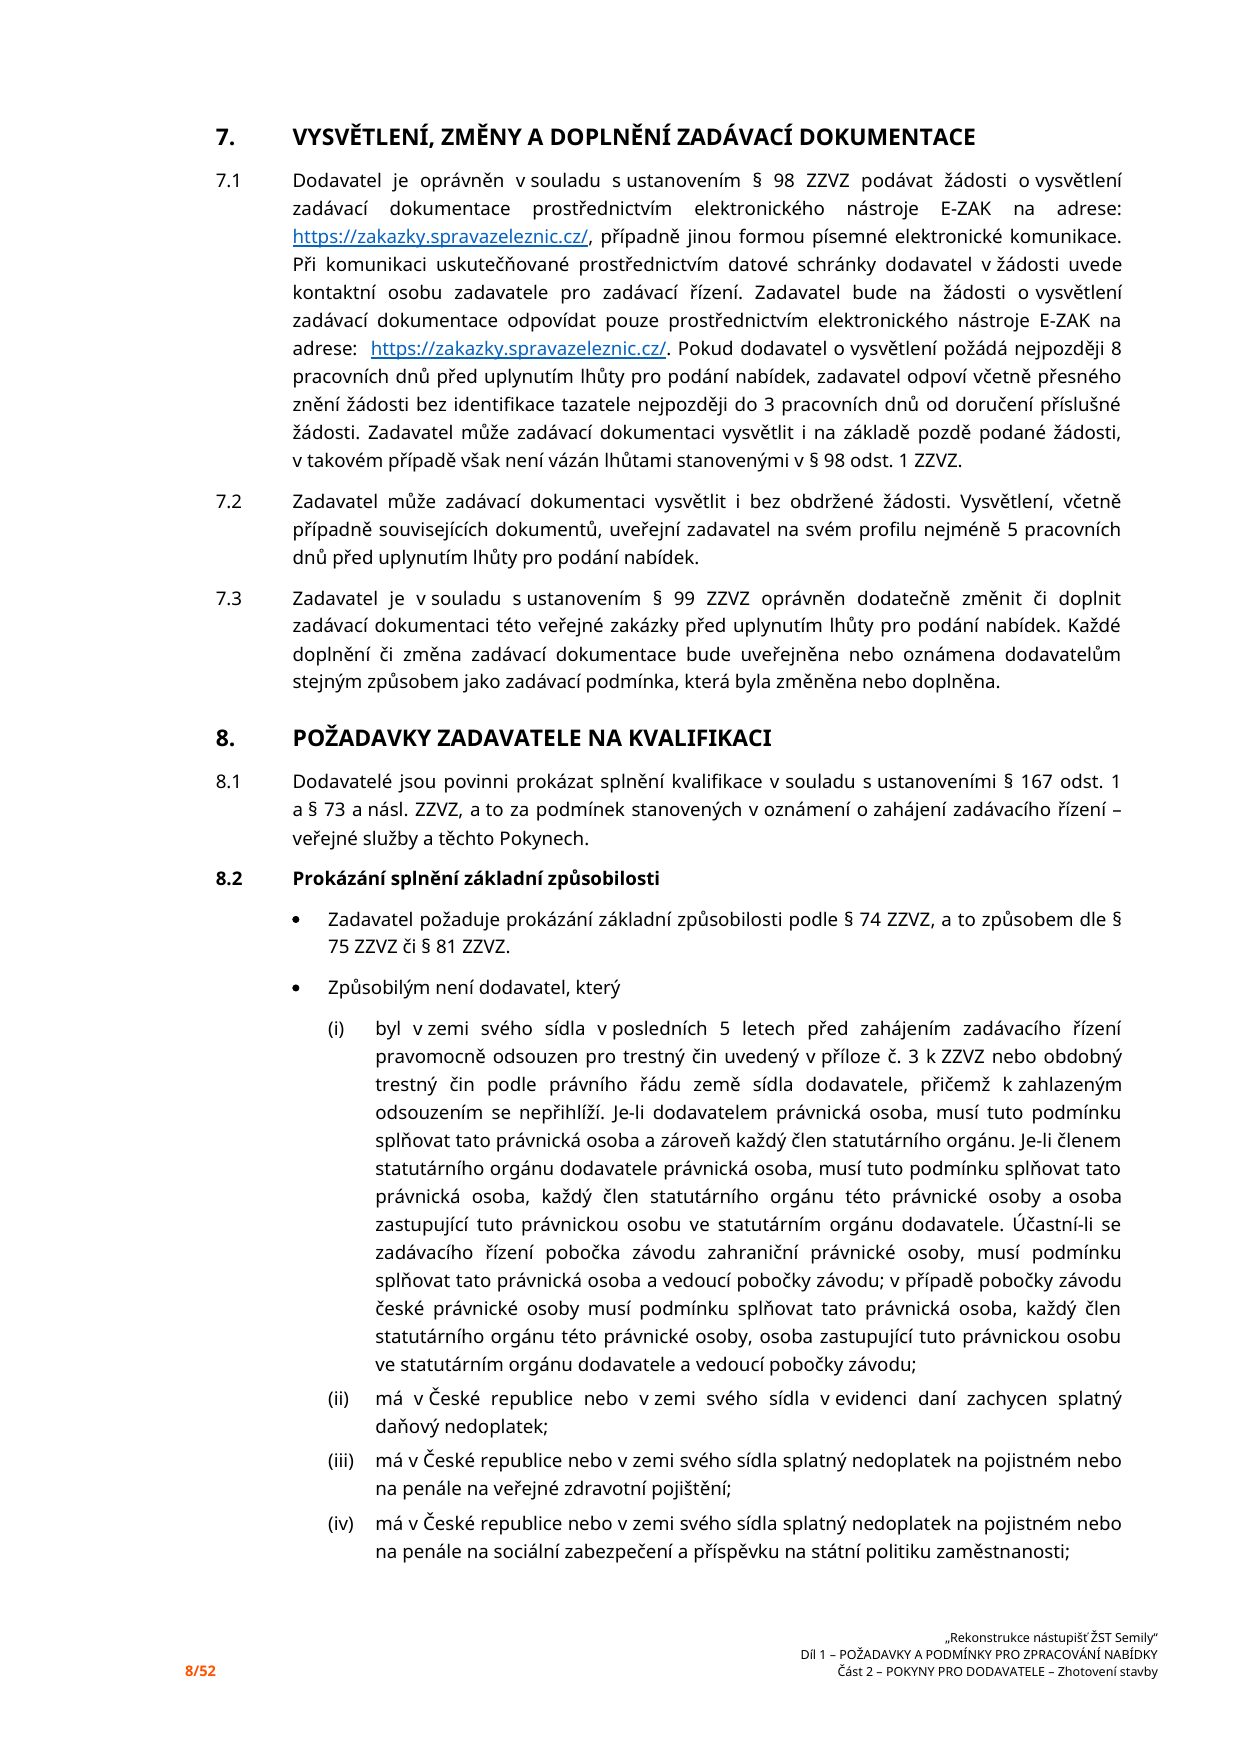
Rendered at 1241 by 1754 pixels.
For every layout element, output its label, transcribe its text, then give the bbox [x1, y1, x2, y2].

text má v České republice nebo v zemi svého sídla splatný nedoplatek na pojistném nebo na penále na sociální zabezpečení a příspěvku na státní politiku zaměstnanosti; [328, 1510, 1122, 1563]
text POŽADAVKY ZADAVATELE NA KVALIFIKACI [216, 722, 1122, 753]
text Zadavatel je v souladu s ustanovením § 99 ZZVZ oprávněn dodatečně změnit či doplnit zadávací dokumentaci této veřejné zakázky před uplynutím lhůty pro podání nabídek. Každé doplnění či změna zadávací dokumentace bude uveřejněna nebo oznámena dodavatelům stejným způsobem jako zadávací podmínka, která byla změněna nebo doplněna. [216, 585, 1122, 694]
text Prokázání splnění základní způsobilosti [216, 865, 1122, 891]
text Dodavatel je oprávněn v souladu s ustanovením § 98 ZZVZ podávat žádosti o vysvětlení zadávací dokumentace prostřednictvím elektronického nástroje E-ZAK na adrese: https://zakazky.spravazeleznic.cz/, případně jinou formou písemné elektronické komunikace. Při komunikaci uskutečňované prostřednictvím datové schránky dodavatel v žádosti uvede kontaktní osobu zadavatele pro zadávací řízení. Zadavatel bude na žádosti o vysvětlení zadávací dokumentace odpovídat pouze prostřednictvím elektronického nástroje E-ZAK na adrese: https://zakazky.spravazeleznic.cz/. Pokud dodavatel o vysvětlení požádá nejpozději 8 pracovních dnů před uplynutím lhůty pro podání nabídek, zadavatel odpoví včetně přesného znění žádosti bez identifikace tazatele nejpozději do 3 pracovních dnů od doručení příslušné žádosti. Zadavatel může zadávací dokumentaci vysvětlit i na základě pozdě podané žádosti, v takovém případě však není vázán lhůtami stanovenými v § 98 odst. 1 ZZVZ. [216, 167, 1122, 473]
text Zadavatel může zadávací dokumentaci vysvětlit i bez obdržené žádosti. Vysvětlení, včetně případně souvisejících dokumentů, uveřejní zadavatel na svém profilu nejméně 5 pracovních dnů před uplynutím lhůty pro podání nabídek. [216, 488, 1122, 570]
text má v České republice nebo v zemi svého sídla v evidenci daní zachycen splatný daňový nedoplatek; [328, 1385, 1122, 1439]
text Dodavatelé jsou povinni prokázat splnění kvalifikace v souladu s ustanoveními § 167 odst. 1 a § 73 a násl. ZZVZ, a to za podmínek stanovených v oznámení o zahájení zadávacího řízení – veřejné služby a těchto Pokynech. [216, 769, 1122, 850]
text má v České republice nebo v zemi svého sídla splatný nedoplatek na pojistném nebo na penále na veřejné zdravotní pojištění; [328, 1448, 1122, 1501]
text VYSVĚTLENÍ, ZMĚNY a DOPLNĚNÍ ZADÁVACÍ DOKUMENTACE [216, 121, 1122, 152]
text Způsobilým není dodavatel, který [292, 974, 1122, 1000]
text Zadavatel požaduje prokázání základní způsobilosti podle § 74 ZZVZ, a to způsobem dle § 75 ZZVZ či § 81 ZZVZ. [292, 906, 1122, 959]
text byl v zemi svého sídla v posledních 5 letech před zahájením zadávacího řízení pravomocně odsouzen pro trestný čin uvedený v příloze č. 3 k ZZVZ nebo obdobný trestný čin podle právního řádu země sídla dodavatele, přičemž k zahlazeným odsouzením se nepřihlíží. Je-li dodavatelem právnická osoba, musí tuto podmínku splňovat tato právnická osoba a zároveň každý člen statutárního orgánu. Je-li členem statutárního orgánu dodavatele právnická osoba, musí tuto podmínku splňovat tato právnická osoba, každý člen statutárního orgánu této právnické osoby a osoba zastupující tuto právnickou osobu ve statutárním orgánu dodavatele. Účastní-li se zadávacího řízení pobočka závodu zahraniční právnické osoby, musí podmínku splňovat tato právnická osoba a vedoucí pobočky závodu; v případě pobočky závodu české právnické osoby musí podmínku splňovat tato právnická osoba, každý člen statutárního orgánu této právnické osoby, osoba zastupující tuto právnickou osobu ve statutárním orgánu dodavatele a vedoucí pobočky závodu; [328, 1015, 1122, 1377]
